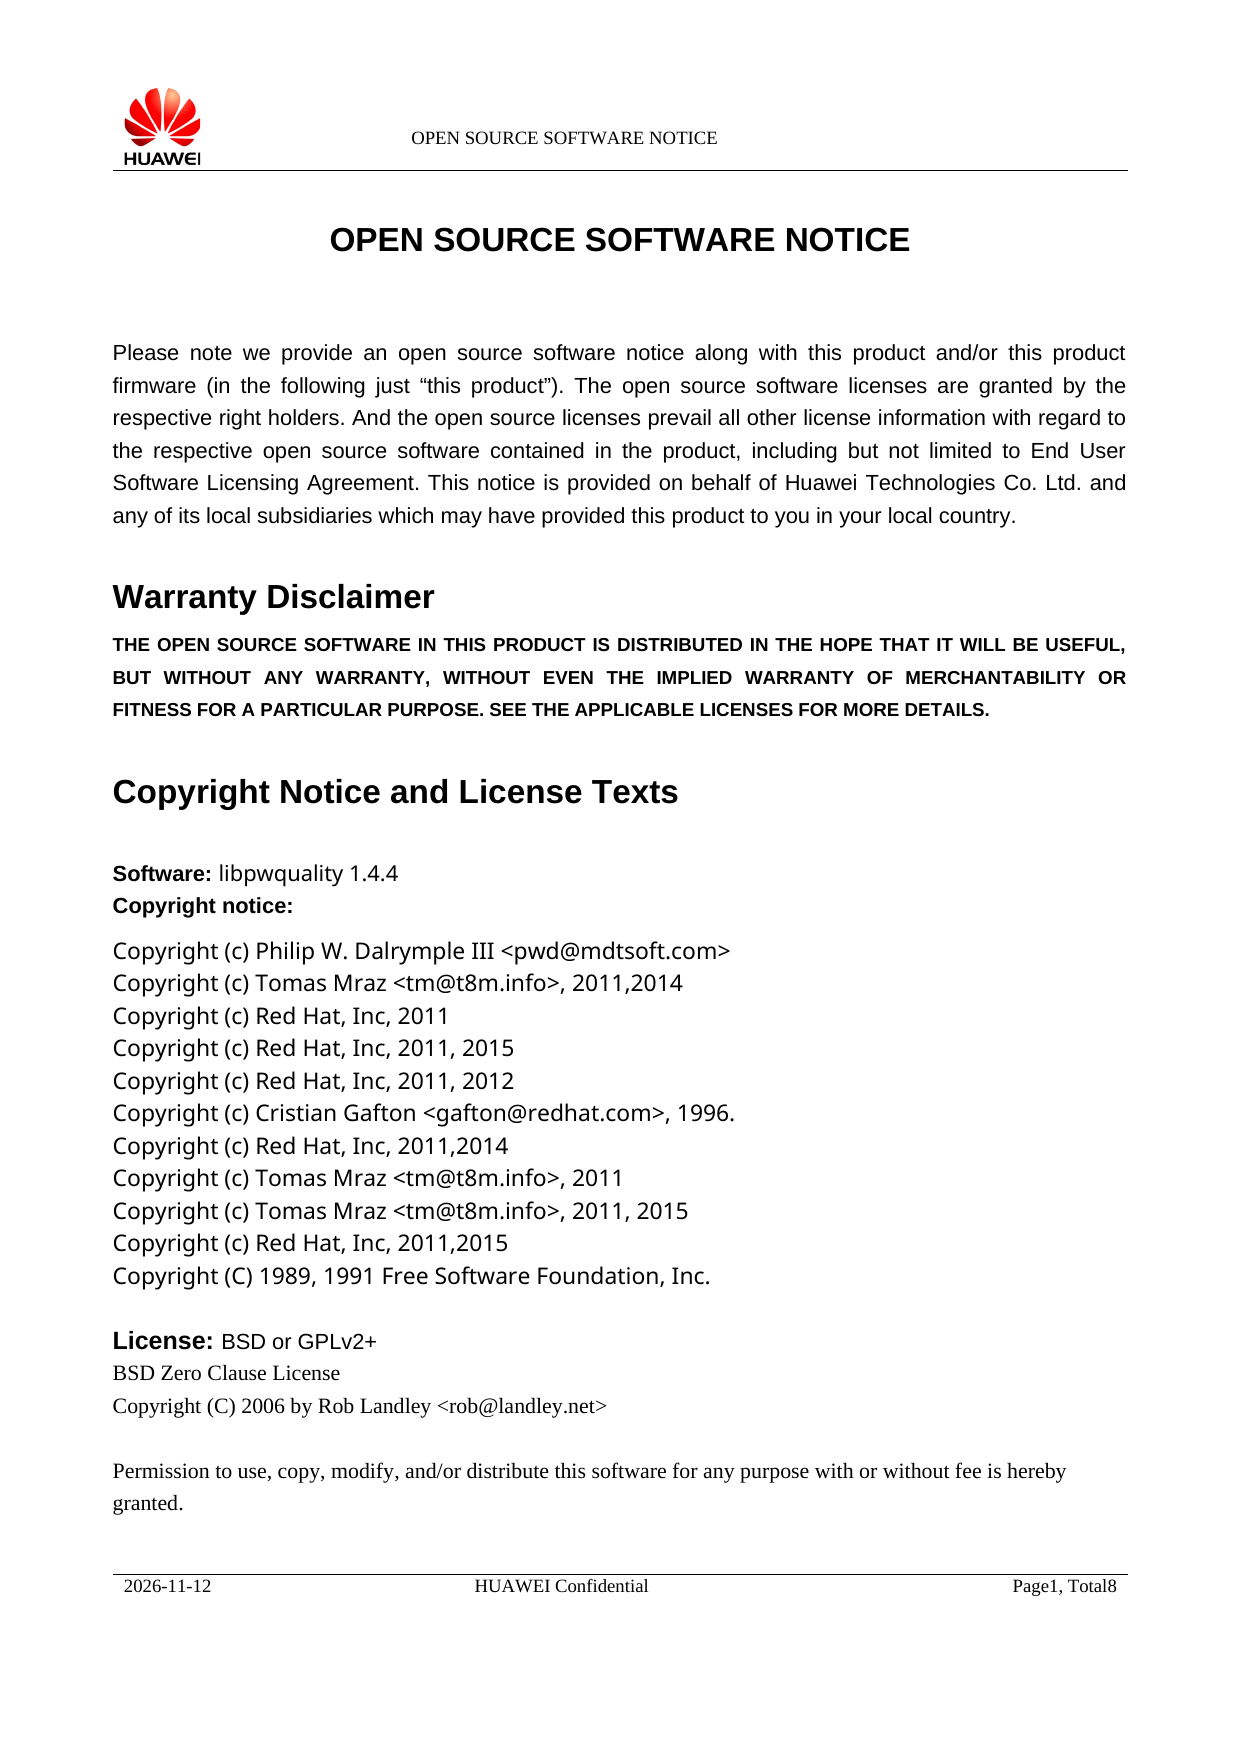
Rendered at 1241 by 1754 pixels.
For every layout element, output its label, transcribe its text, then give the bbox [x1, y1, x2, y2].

text Copyright (c) Philip W. Dalrymple III <pwd@mdtsoft.com> Copyright (c) Tomas Mraz <tm@t8m.info>, 2011,2014 Copyright (c) Red Hat, Inc, 2011 Copyright (c) Red Hat, Inc, 2011, 2015 Copyright (c) Red Hat, Inc, 2011, 2012 Copyright (c) Cristian Gafton <gafton@redhat.com>, 1996. Copyright (c) Red Hat, Inc, 2011,2014 Copyright (c) Tomas Mraz <tm@t8m.info>, 2011 Copyright (c) Tomas Mraz <tm@t8m.info>, 2011, 2015 Copyright (c) Red Hat, Inc, 2011,2015 Copyright (C) 1989, 1991 Free Software Foundation, Inc. [112, 934, 1128, 1324]
text Please note we provide an open source software notice along with this product and/or this product firmware (in the following just “this product”). The open source software licenses are granted by the respective right holders. And the open source licenses prevail all other license information with regard to the respective open source software contained in the product, including but not limited to End User Software Licensing Agreement. This notice is provided on behalf of Huawei Technologies Co. Ltd. and any of its local subsidiaries which may have provided this product to you in your local country. [112, 336, 1128, 531]
text Copyright Notice and License Texts [112, 759, 1128, 824]
text Copyright notice: [112, 889, 1128, 921]
text The open source software in this product is distributed in the hope that it will be useful, but WITHOUT ANY WARRANTY, without even the implied warranty of MERCHANTABILITY or FITNESS FOR A PARTICULAR PURPOSE. See the applicable licenses for more details. [112, 629, 1128, 726]
text License: BSD or GPLv2+ [112, 1324, 1128, 1356]
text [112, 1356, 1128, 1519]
picture [124, 88, 201, 165]
text Warranty Disclaimer [112, 564, 1128, 629]
text OPEN SOURCE SOFTWARE NOTICE [112, 206, 1128, 271]
title Software: libpwquality 1.4.4 [112, 856, 1128, 889]
